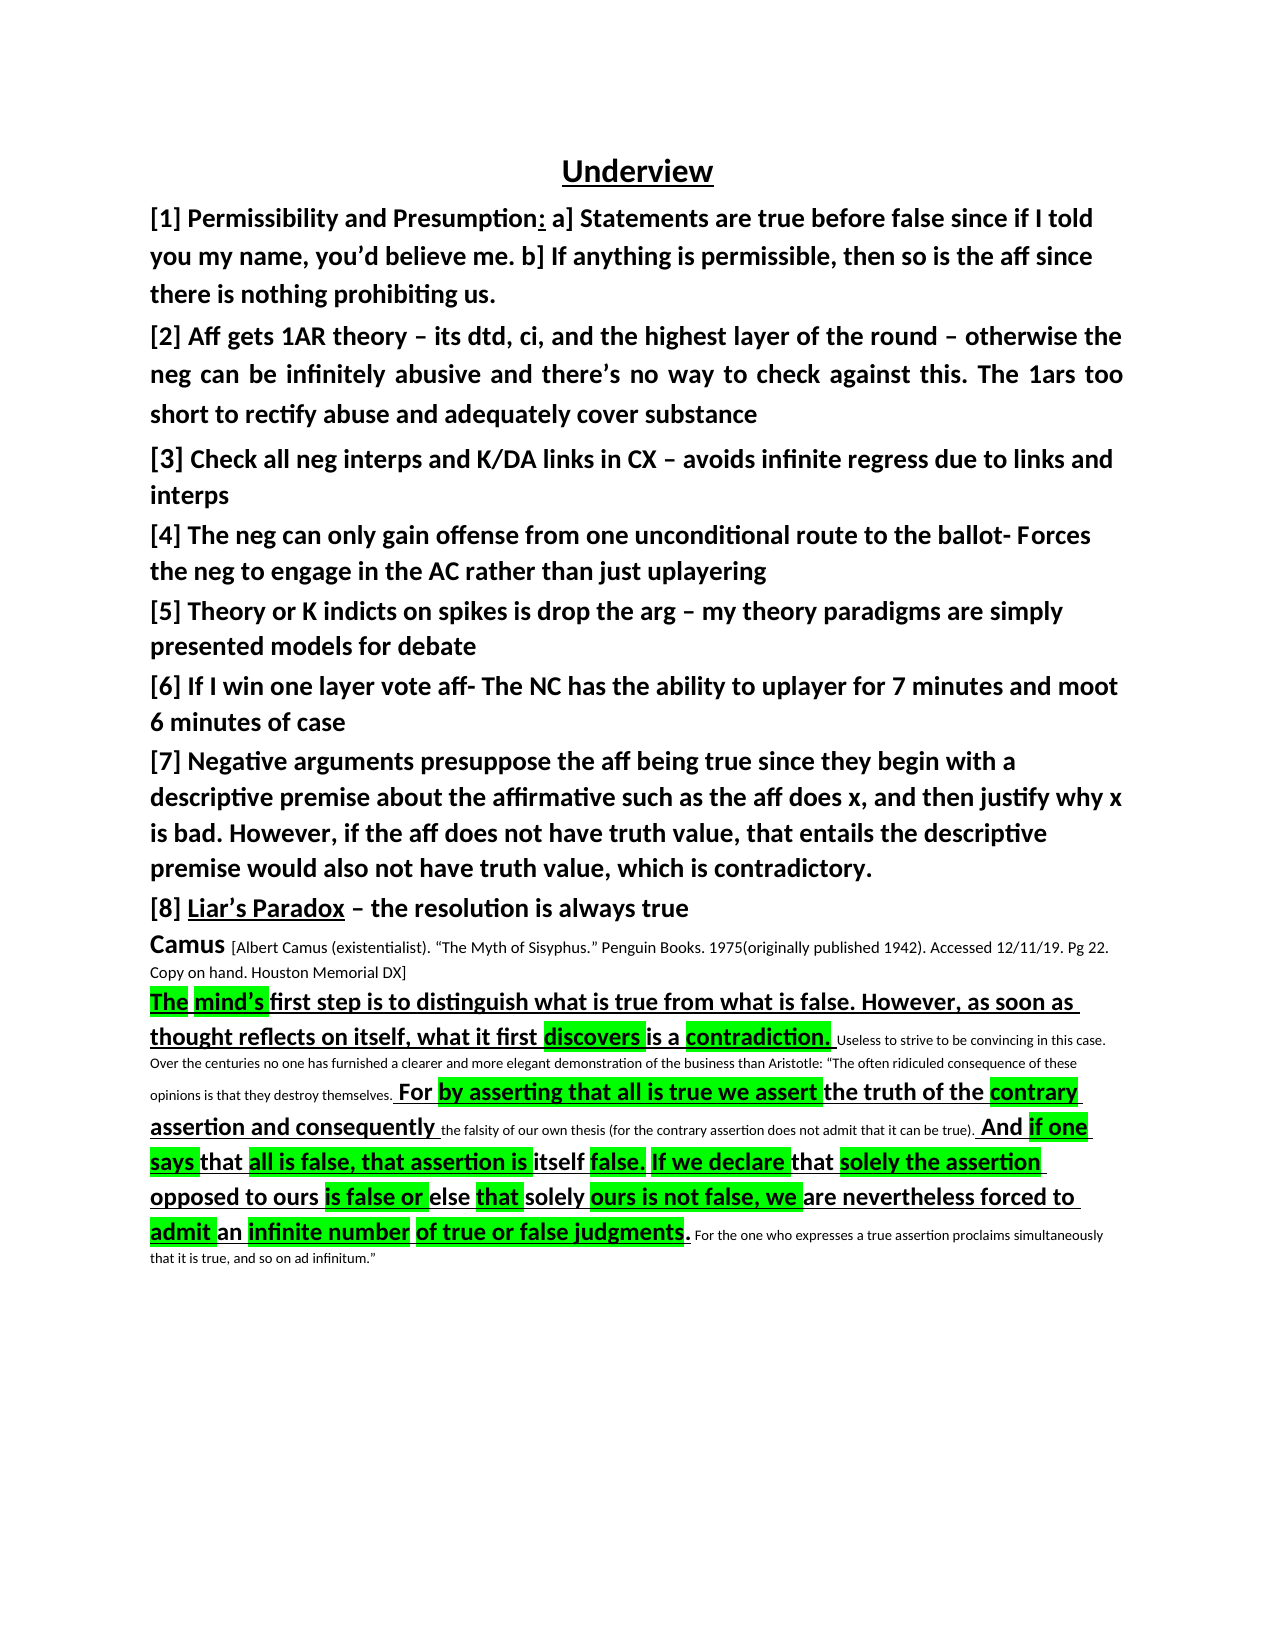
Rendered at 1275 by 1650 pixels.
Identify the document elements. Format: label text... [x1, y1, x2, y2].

text Camus [Albert Camus (existentialist). “The Myth of Sisyphus.” Penguin Books. 1975(originally published 1942). Accessed 12/11/19. Pg 22. Copy on hand. Houston Memorial DX] [150, 927, 1125, 983]
subtitle [7] Negative arguments presuppose the aff being true since they begin with a descriptive premise about the affirmative such as the aff does x, and then justify why x is bad. However, if the aff does not have truth value, that entails the descriptive premise would also not have truth value, which is contradictory. [150, 744, 1125, 884]
subtitle [6] If I win one layer vote aff- The NC has the ability to uplayer for 7 minutes and moot 6 minutes of case [150, 669, 1125, 738]
subtitle [4] The neg can only gain offense from one unconditional route to the ballot- Forces the neg to engage in the AC rather than just uplayering [150, 518, 1125, 587]
text The mind’s first step is to distinguish what is true from what is false. However, as soon as thought reflects on itself, what it first discovers is a contradiction. Useless to strive to be convincing in this case. Over the centuries no one has furnished a clearer and more elegant demonstration of the business than Aristotle: “The often ridiculed consequence of these opinions is that they destroy themselves. For by asserting that all is true we assert the truth of the contrary assertion and consequently the falsity of our own thesis (for the contrary assertion does not admit that it can be true). And if one says that all is false, that assertion is itself false. If we declare that solely the assertion opposed to ours is false or else that solely ours is not false, we are nevertheless forced to admit an infinite number of true or false judgments. For the one who expresses a true assertion proclaims simultaneously that it is true, and so on ad infinitum.” [150, 986, 1125, 1267]
subtitle Underview [150, 150, 1125, 191]
text [2] Aff gets 1AR theory – its dtd, ci, and the highest layer of the round – otherwise the neg can be infinitely abusive and there’s no way to check against this. The 1ars too short to rectify abuse and adequately cover substance [150, 319, 1125, 431]
subtitle [8] Liar’s Paradox – the resolution is always true [150, 891, 1125, 924]
subtitle [5] Theory or K indicts on spikes is drop the arg – my theory paradigms are simply presented models for debate [150, 594, 1125, 662]
subtitle [1] Permissibility and Presumption: a] Statements are true before false since if I told you my name, you’d believe me. b] If anything is permissible, then so is the aff since there is nothing prohibiting us. [150, 201, 1125, 310]
subtitle [3] Check all neg interps and K/DA links in CX – avoids infinite regress due to links and interps [150, 440, 1125, 511]
